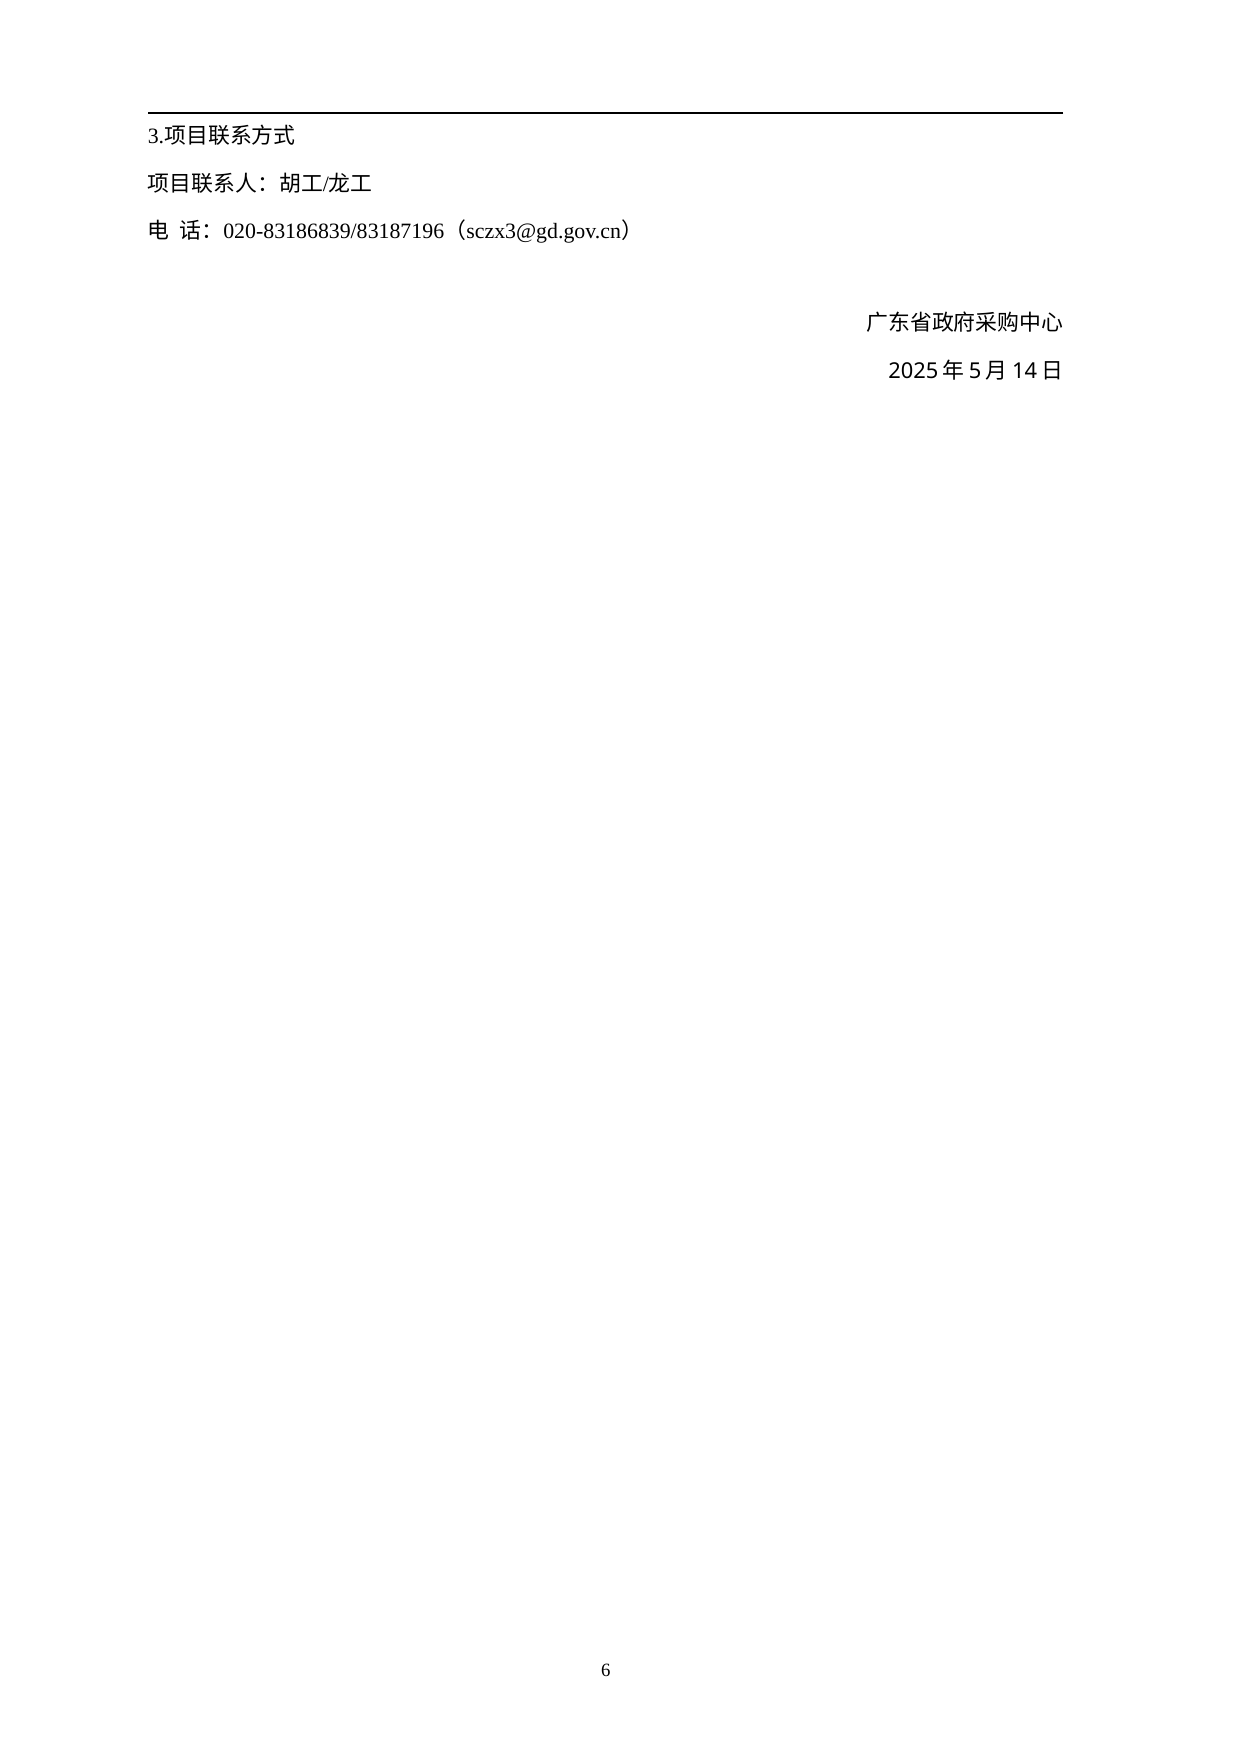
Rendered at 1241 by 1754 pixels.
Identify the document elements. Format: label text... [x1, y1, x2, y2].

text 广东省政府采购中心 [148, 305, 1063, 337]
text 项目联系人：胡工/龙工 [148, 166, 1063, 197]
text 3.项目联系方式 [148, 118, 1063, 150]
text 2025年5月14日 [148, 353, 1063, 384]
text 电 话：020-83186839/83187196（sczx3@gd.gov.cn） [148, 213, 1063, 245]
